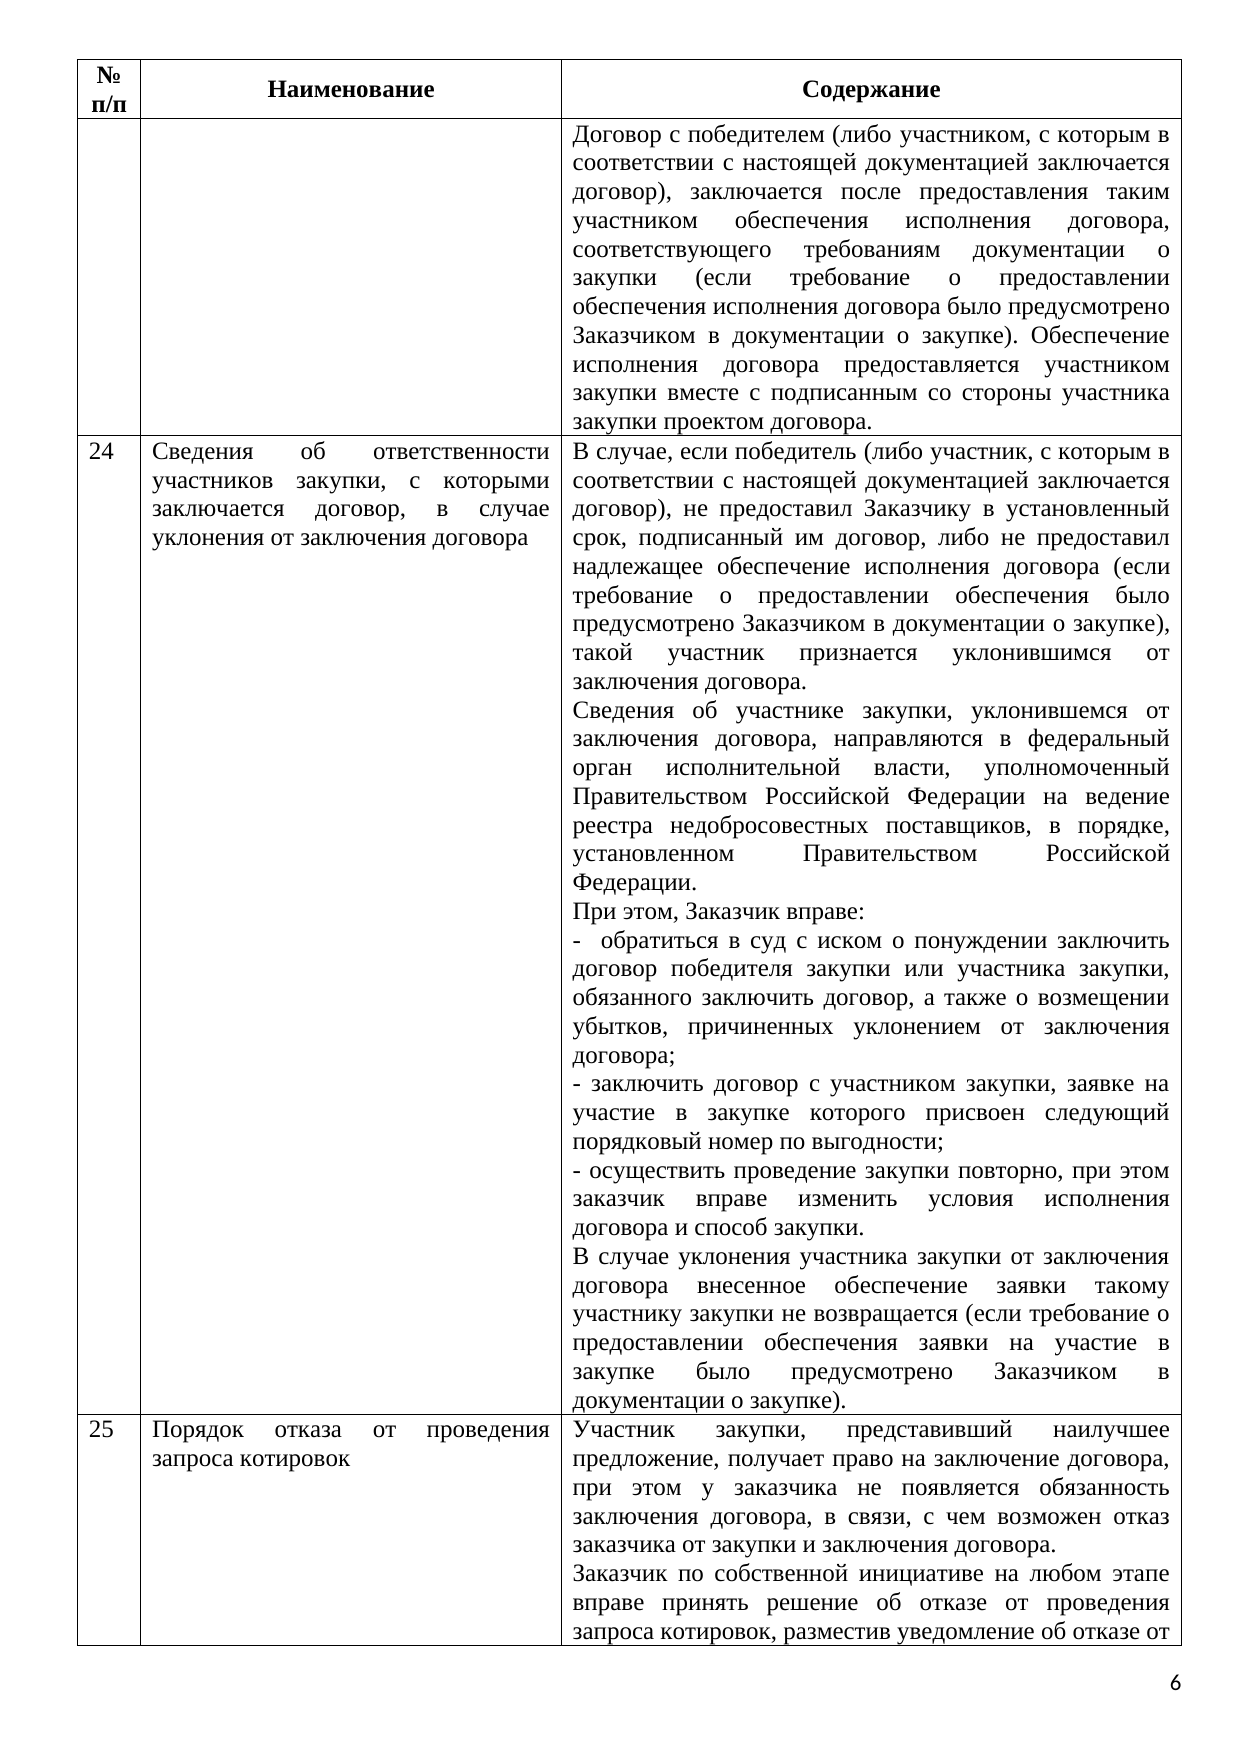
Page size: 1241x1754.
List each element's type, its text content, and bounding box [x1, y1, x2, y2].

table_cell 23 [78, 119, 140, 435]
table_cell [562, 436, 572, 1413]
table_cell Сведения об ответственности участников закупки, с которыми заключается договор, в случае уклонения от заключения договора [141, 436, 561, 1413]
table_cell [141, 1415, 561, 1644]
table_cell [562, 119, 1181, 435]
table_cell 25 [78, 1415, 140, 1644]
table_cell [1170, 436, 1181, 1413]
table_cell 24 [78, 436, 140, 1413]
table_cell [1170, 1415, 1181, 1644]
table_header Содержание [562, 60, 1181, 118]
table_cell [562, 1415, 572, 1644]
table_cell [141, 119, 561, 435]
table_header Наименование [141, 60, 561, 118]
